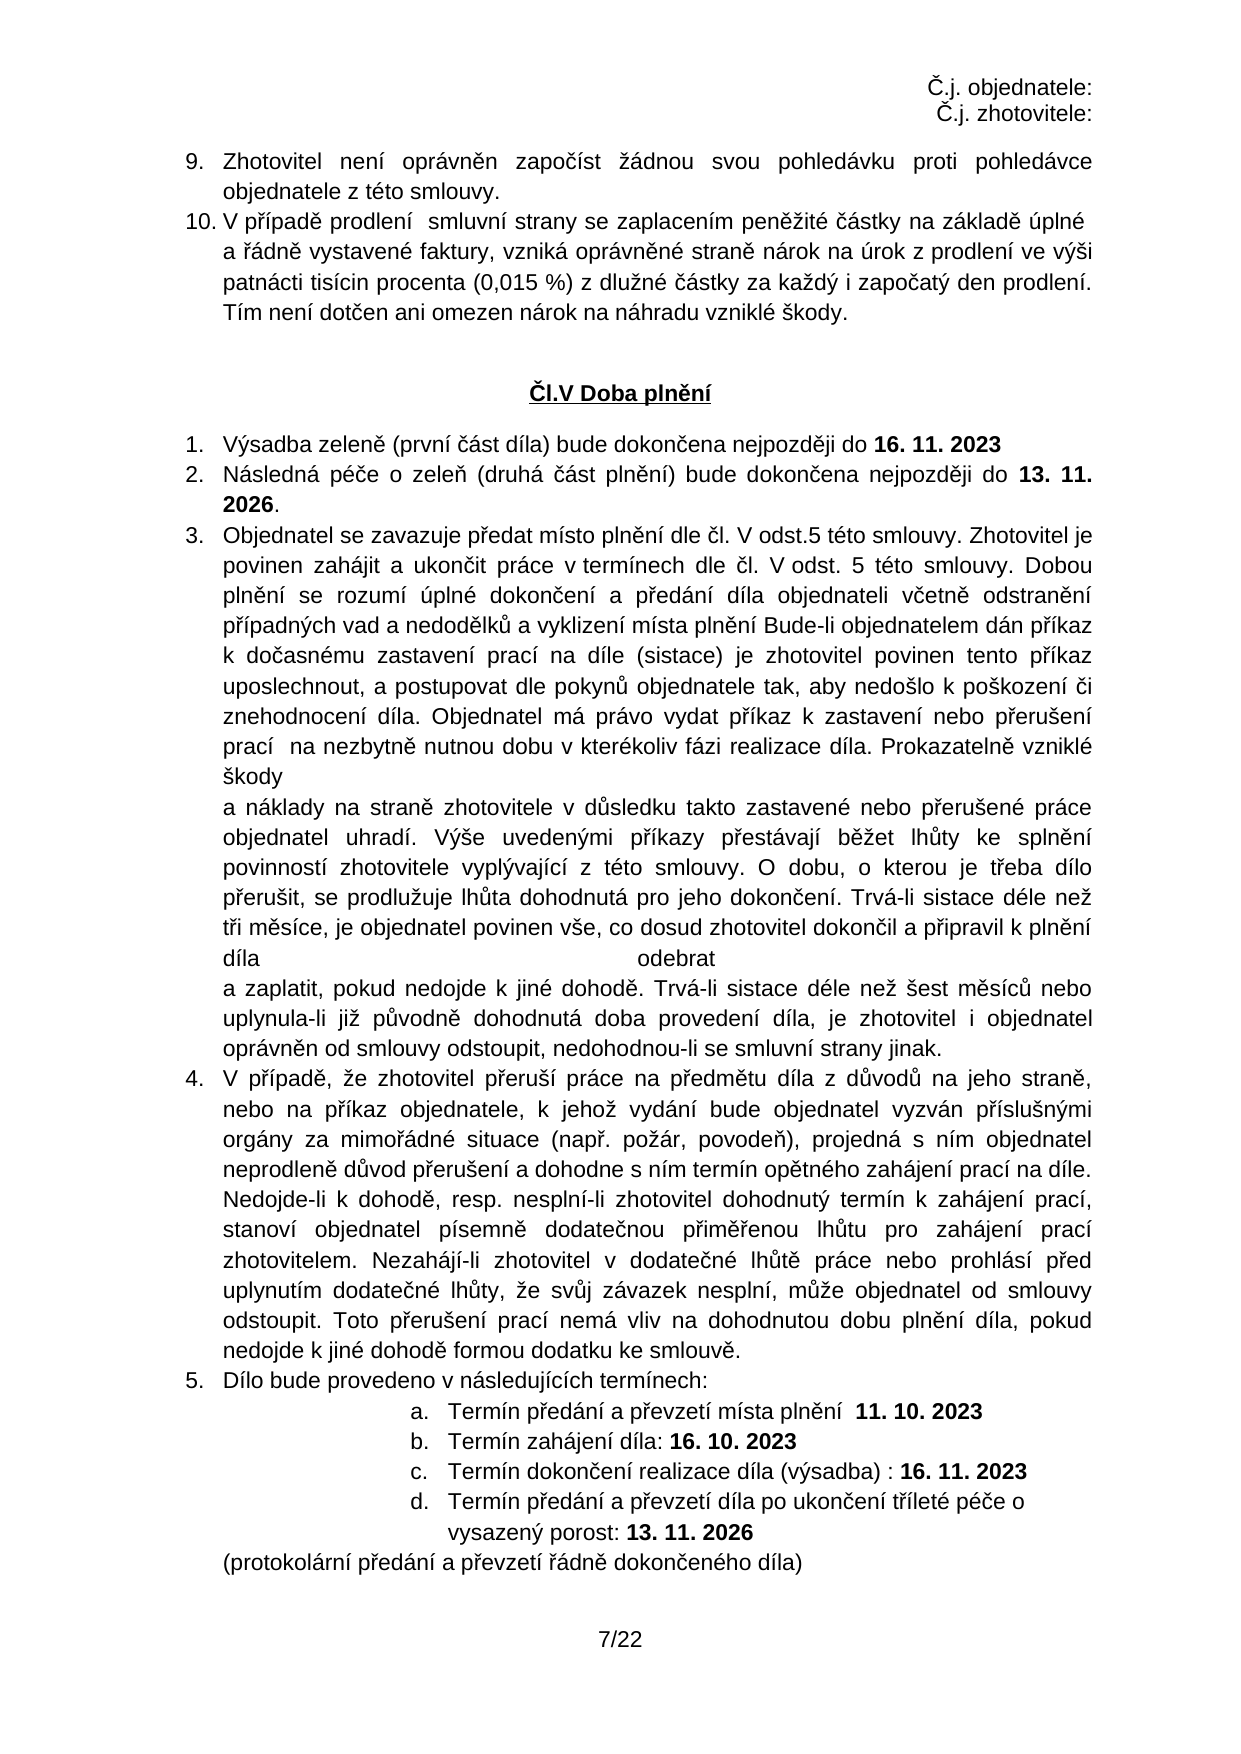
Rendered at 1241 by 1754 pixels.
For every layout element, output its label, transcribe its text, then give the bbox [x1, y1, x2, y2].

list Termín předání a převzetí díla po ukončení tříleté péče o vysazený porost: 13. 11. 2026 [410, 1488, 1093, 1545]
list Výsadba zeleně (první část díla) bude dokončena nejpozději do 16. 11. 2023 [185, 431, 1093, 457]
list V případě, že zhotovitel přeruší práce na předmětu díla z důvodů na jeho straně, nebo na příkaz objednatele, k jehož vydání bude objednatel vyzván příslušnými orgány za mimořádné situace (např. požár, povodeň), projedná s ním objednatel neprodleně důvod přerušení a dohodne s ním termín opětného zahájení prací na díle. Nedojde-li k dohodě, resp. nesplní-li zhotovitel dohodnutý termín k zahájení prací, stanoví objednatel písemně dodatečnou přiměřenou lhůtu pro zahájení prací zhotovitelem. Nezahájí-li zhotovitel v dodatečné lhůtě práce nebo prohlásí před uplynutím dodatečné lhůty, že svůj závazek nesplní, může objednatel od smlouvy odstoupit. Toto přerušení prací nemá vliv na dohodnutou dobu plnění díla, pokud nedojde k jiné dohodě formou dodatku ke smlouvě. [185, 1065, 1093, 1363]
list Termín předání a převzetí místa plnění 11. 10. 2023 [410, 1398, 1093, 1424]
list Termín zahájení díla: 16. 10. 2023 [410, 1428, 1093, 1454]
list Termín dokončení realizace díla (výsadba) : 16. 11. 2023 [410, 1458, 1093, 1484]
list Následná péče o zeleň (druhá část plnění) bude dokončena nejpozději do 13. 11. 2026. [185, 461, 1093, 518]
text Čl.V Doba plnění [148, 380, 1093, 406]
list Dílo bude provedeno v následujících termínech: [185, 1367, 1093, 1394]
list Zhotovitel není oprávněn započíst žádnou svou pohledávku proti pohledávce objednatele z této smlouvy. [185, 148, 1093, 204]
list V případě prodlení smluvní strany se zaplacením peněžité částky na základě úplné a řádně vystavené faktury, vzniká oprávněné straně nárok na úrok z prodlení ve výši patnácti tisícin procenta (0,015 %) z dlužné částky za každý i započatý den prodlení. Tím není dotčen ani omezen nárok na náhradu vzniklé škody. [185, 208, 1093, 325]
list (protokolární předání a převzetí řádně dokončeného díla) [223, 1549, 1093, 1575]
list Objednatel se zavazuje předat místo plnění dle čl. V odst.5 této smlouvy. Zhotovitel je povinen zahájit a ukončit práce v termínech dle čl. V odst. 5 této smlouvy. Dobou plnění se rozumí úplné dokončení a předání díla objednateli včetně odstranění případných vad a nedodělků a vyklizení místa plnění Bude-li objednatelem dán příkaz k dočasnému zastavení prací na díle (sistace) je zhotovitel povinen tento příkaz uposlechnout, a postupovat dle pokynů objednatele tak, aby nedošlo k poškození či znehodnocení díla. Objednatel má právo vydat příkaz k zastavení nebo přerušení prací na nezbytně nutnou dobu v kterékoliv fázi realizace díla. Prokazatelně vzniklé škody a náklady na straně zhotovitele v důsledku takto zastavené nebo přerušené práce objednatel uhradí. Výše uvedenými příkazy přestávají běžet lhůty ke splnění povinností zhotovitele vyplývající z této smlouvy. O dobu, o kterou je třeba dílo přerušit, se prodlužuje lhůta dohodnutá pro jeho dokončení. Trvá-li sistace déle než tři měsíce, je objednatel povinen vše, co dosud zhotovitel dokončil a připravil k plnění díla odebrat a zaplatit, pokud nedojde k jiné dohodě. Trvá-li sistace déle než šest měsíců nebo uplynula-li již původně dohodnutá doba provedení díla, je zhotovitel i objednatel oprávněn od smlouvy odstoupit, nedohodnou-li se smluvní strany jinak. [185, 522, 1093, 1061]
